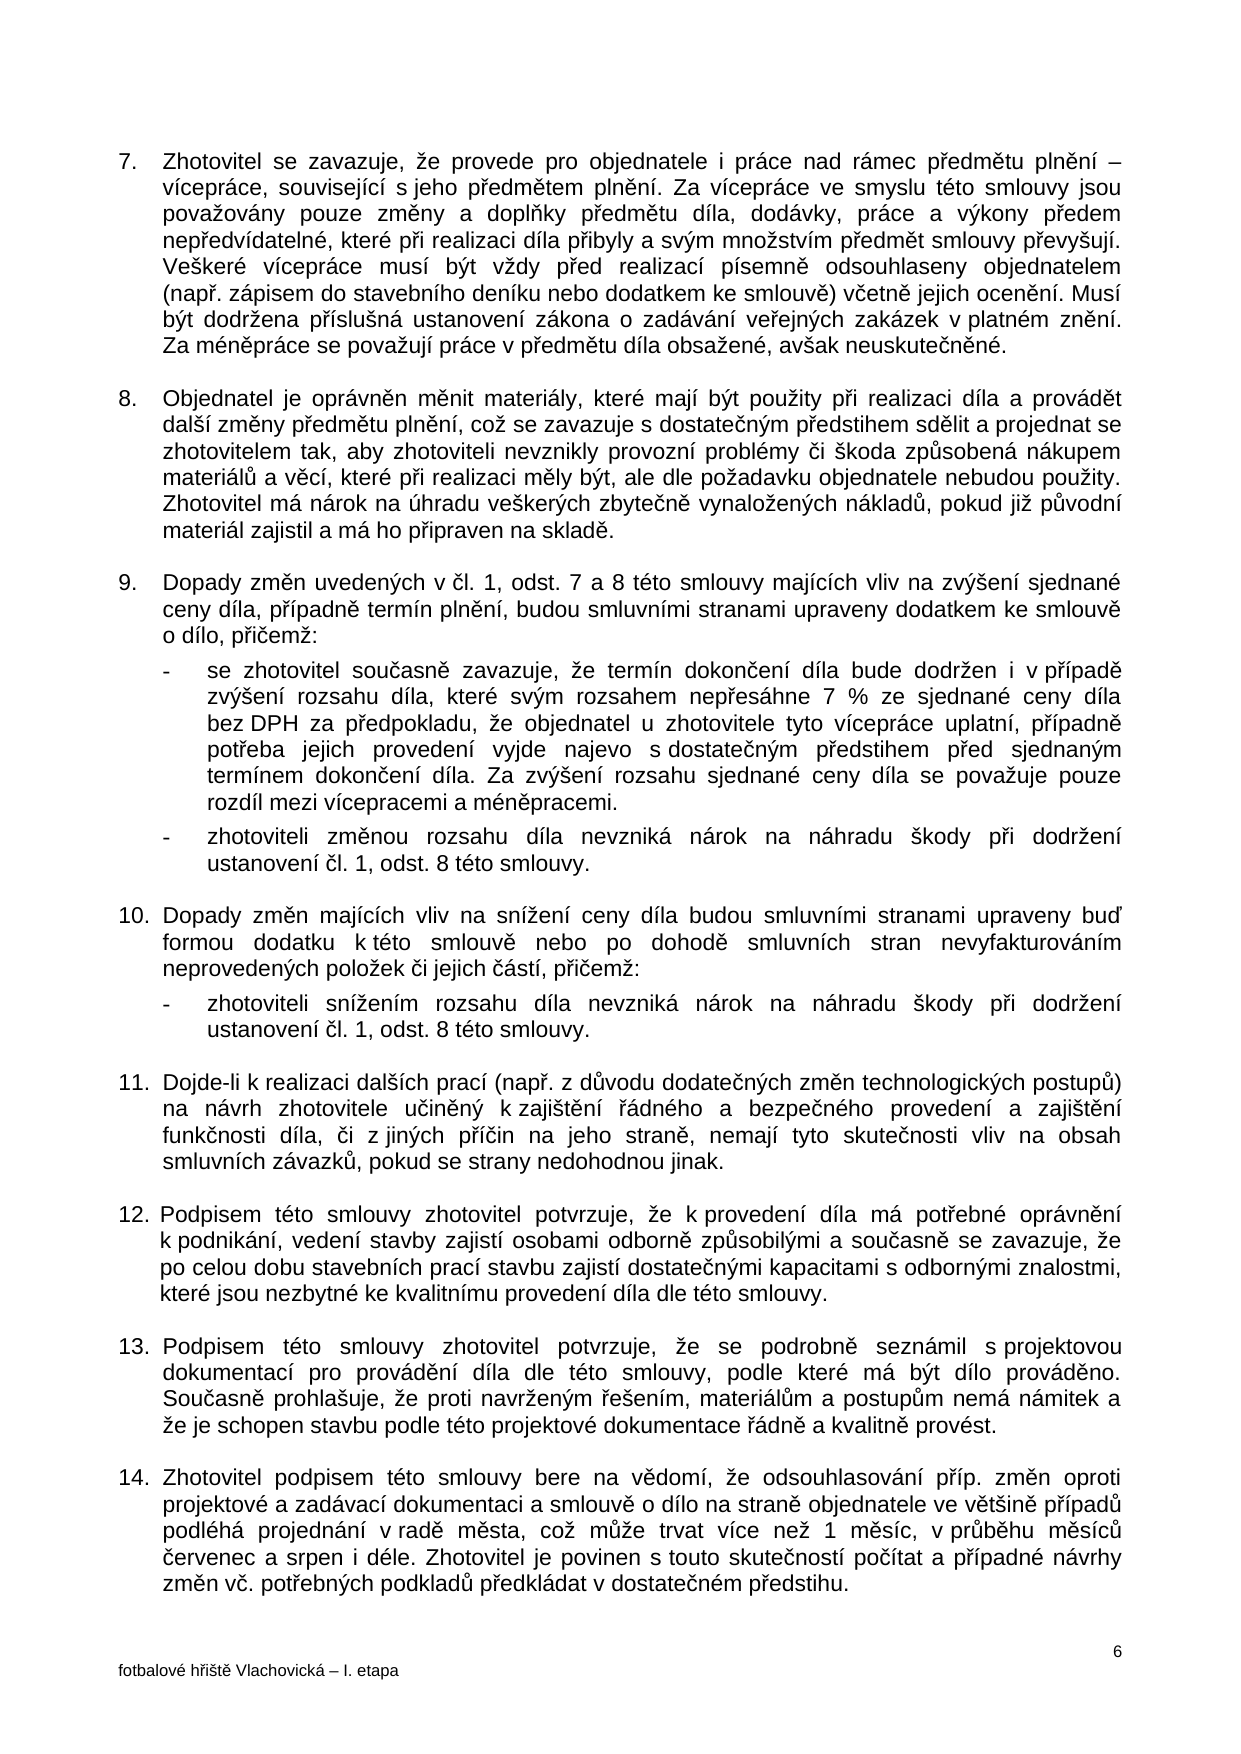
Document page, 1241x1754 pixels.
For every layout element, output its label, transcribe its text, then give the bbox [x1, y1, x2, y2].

list Objednatel je oprávněn měnit materiály, které mají být použity při realizaci díla a provádět další změny předmětu plnění, což se zavazuje s dostatečným předstihem sdělit a projednat se zhotovitelem tak, aby zhotoviteli nevznikly provozní problémy či škoda způsobená nákupem materiálů a věcí, které při realizaci měly být, ale dle požadavku objednatele nebudou použity. Zhotovitel má nárok na úhradu veškerých zbytečně vynaložených nákladů, pokud již původní materiál zajistil a má ho připraven na skladě. [118, 385, 1122, 543]
list Podpisem této smlouvy zhotovitel potvrzuje, že k provedení díla má potřebné oprávnění k podnikání, vedení stavby zajistí osobami odborně způsobilými a současně se zavazuje, že po celou dobu stavebních prací stavbu zajistí dostatečnými kapacitami s odbornými znalostmi, které jsou nezbytné ke kvalitnímu provedení díla dle této smlouvy. [118, 1201, 1122, 1306]
list zhotoviteli snížením rozsahu díla nevzniká nárok na náhradu škody při dodržení ustanovení čl. 1, odst. 8 této smlouvy. [162, 990, 1122, 1043]
list Zhotovitel se zavazuje, že provede pro objednatele i práce nad rámec předmětu plnění – vícepráce, související s jeho předmětem plnění. Za vícepráce ve smyslu této smlouvy jsou považovány pouze změny a doplňky předmětu díla, dodávky, práce a výkony předem nepředvídatelné, které při realizaci díla přibyly a svým množstvím předmět smlouvy převyšují. Veškeré vícepráce musí být vždy před realizací písemně odsouhlaseny objednatelem (např. zápisem do stavebního deníku nebo dodatkem ke smlouvě) včetně jejich ocenění. Musí být dodržena příslušná ustanovení zákona o zadávání veřejných zakázek v platném znění. Za méněpráce se považují práce v předmětu díla obsažené, avšak neuskutečněné. [118, 148, 1122, 358]
list Podpisem této smlouvy zhotovitel potvrzuje, že se podrobně seznámil s projektovou dokumentací pro provádění díla dle této smlouvy, podle které má být dílo prováděno. Současně prohlašuje, že proti navrženým řešením, materiálům a postupům nemá námitek a že je schopen stavbu podle této projektové dokumentace řádně a kvalitně provést. [118, 1333, 1122, 1438]
list Dojde-li k realizaci dalších prací (např. z důvodu dodatečných změn technologických postupů) na návrh zhotovitele učiněný k zajištění řádného a bezpečného provedení a zajištění funkčnosti díla, či z jiných příčin na jeho straně, nemají tyto skutečnosti vliv na obsah smluvních závazků, pokud se strany nedohodnou jinak. [118, 1069, 1122, 1174]
list Dopady změn uvedených v čl. 1, odst. 7 a 8 této smlouvy majících vliv na zvýšení sjednané ceny díla, případně termín plnění, budou smluvními stranami upraveny dodatkem ke smlouvě o dílo, přičemž: [118, 569, 1122, 648]
list zhotoviteli změnou rozsahu díla nevzniká nárok na náhradu škody při dodržení ustanovení čl. 1, odst. 8 této smlouvy. [162, 823, 1122, 876]
list Zhotovitel podpisem této smlouvy bere na vědomí, že odsouhlasování příp. změn oproti projektové a zadávací dokumentaci a smlouvě o dílo na straně objednatele ve většině případů podléhá projednání v radě města, což může trvat více než 1 měsíc, v průběhu měsíců červenec a srpen i déle. Zhotovitel je povinen s touto skutečností počítat a případné návrhy změn vč. potřebných podkladů předkládat v dostatečném předstihu. [118, 1464, 1122, 1596]
list se zhotovitel současně zavazuje, že termín dokončení díla bude dodržen i v případě zvýšení rozsahu díla, které svým rozsahem nepřesáhne 7 % ze sjednané ceny díla bez DPH za předpokladu, že objednatel u zhotovitele tyto vícepráce uplatní, případně potřeba jejich provedení vyjde najevo s dostatečným předstihem před sjednaným termínem dokončení díla. Za zvýšení rozsahu sjednané ceny díla se považuje pouze rozdíl mezi vícepracemi a méněpracemi. [162, 657, 1122, 815]
list Dopady změn majících vliv na snížení ceny díla budou smluvními stranami upraveny buď formou dodatku k této smlouvě nebo po dohodě smluvních stran nevyfakturováním neprovedených položek či jejich částí, přičemž: [118, 902, 1122, 982]
